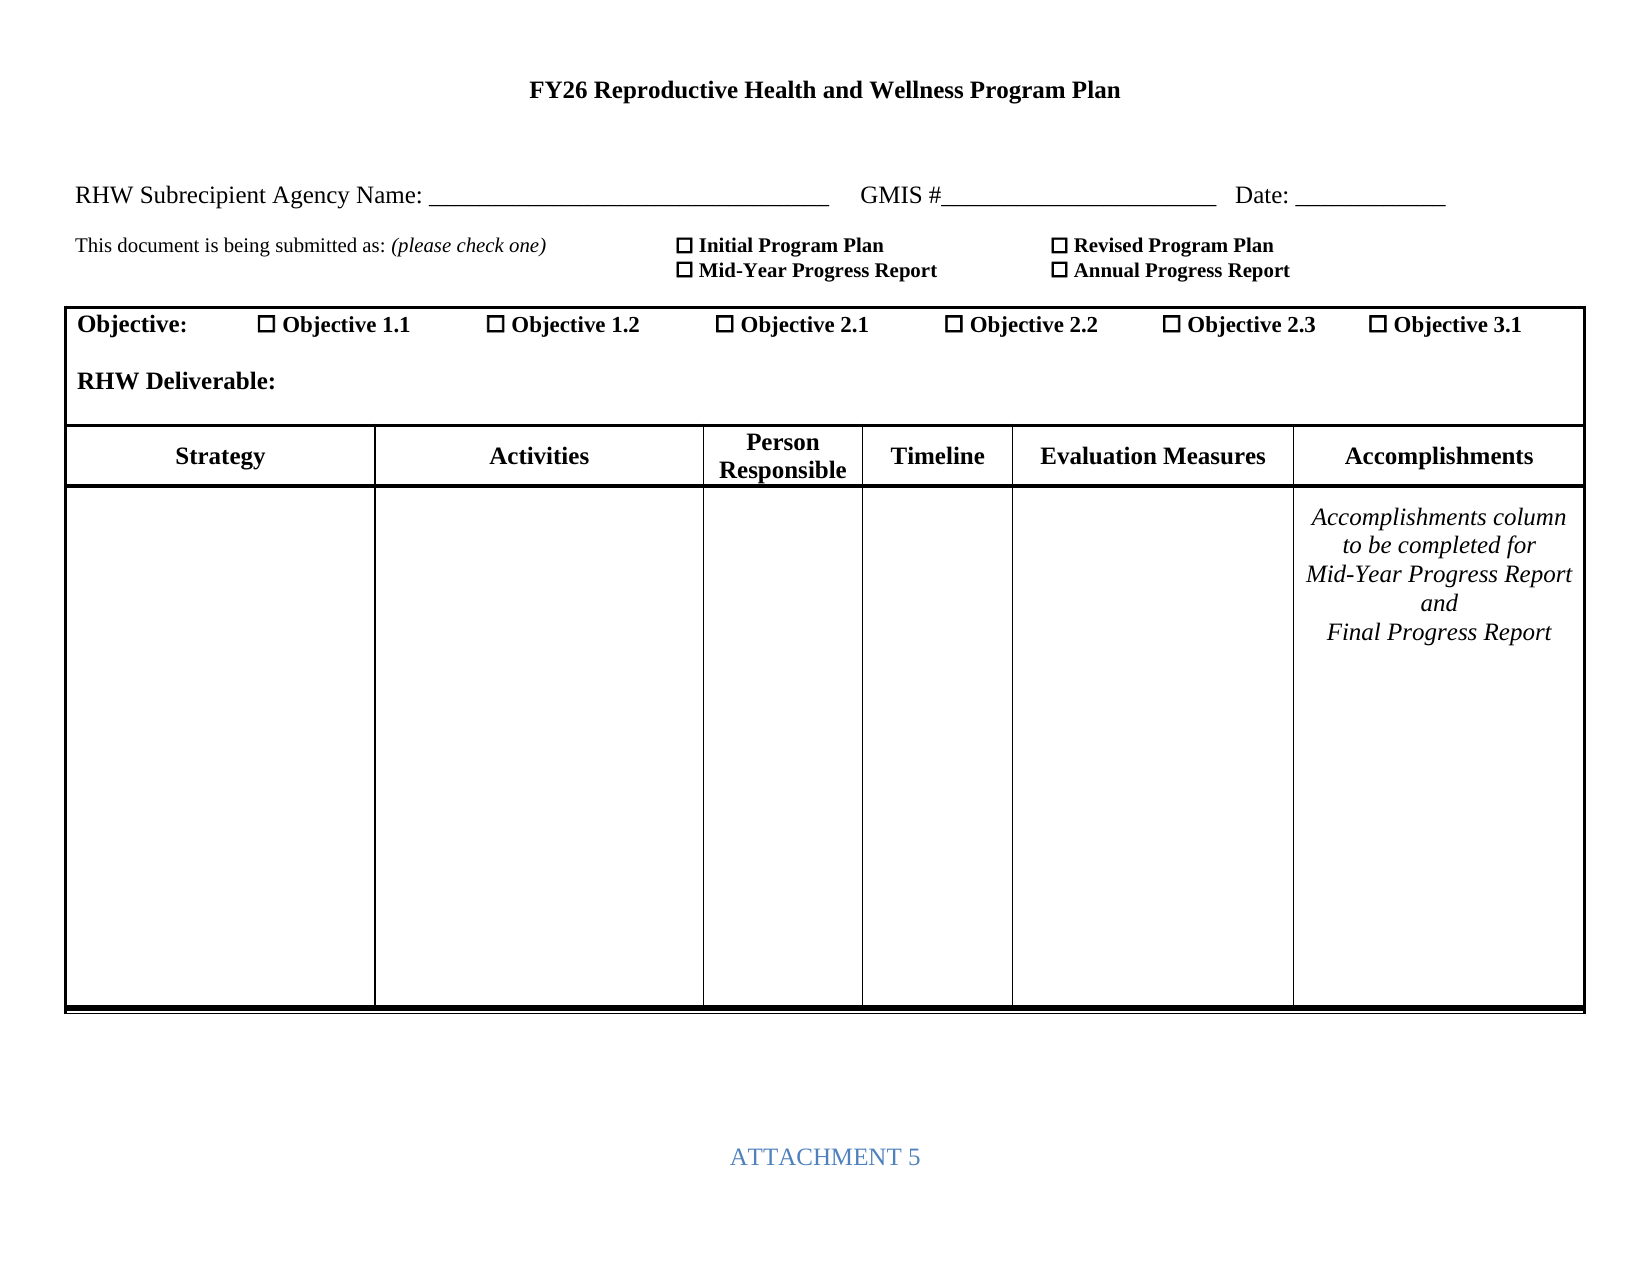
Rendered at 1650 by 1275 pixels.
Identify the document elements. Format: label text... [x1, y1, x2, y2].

text Mid-Year Progress Report Annual Progress Report [600, 257, 1575, 282]
table_cell Strategy [67, 427, 374, 484]
table_cell [1013, 488, 1293, 1005]
table_cell Evaluation Measures [1013, 427, 1293, 484]
table_cell [704, 488, 862, 1005]
text RHW Subrecipient Agency Name: ________________________________ GMIS #______________________ Date: ____________ [75, 181, 1575, 209]
table_cell Person Responsible [704, 427, 862, 484]
table_cell Accomplishments [1294, 427, 1583, 484]
table_cell [376, 488, 703, 1005]
text This document is being submitted as: (please check one) Initial Program Plan Revised Program Plan [75, 233, 1575, 257]
table_header Objective: Objective 1.1 Objective 1.2 Objective 2.1 Objective 2.2 Objective 2.3 Objective 3.1 RHW Deliverable: [67, 309, 1583, 424]
table_cell [863, 488, 1012, 1005]
table_cell [67, 488, 374, 1005]
table_cell Accomplishments column to be completed for Mid-Year Progress Report and Final Progress Report [1294, 488, 1583, 1005]
table_cell Activities [376, 427, 703, 484]
table_cell Timeline [863, 427, 1012, 484]
